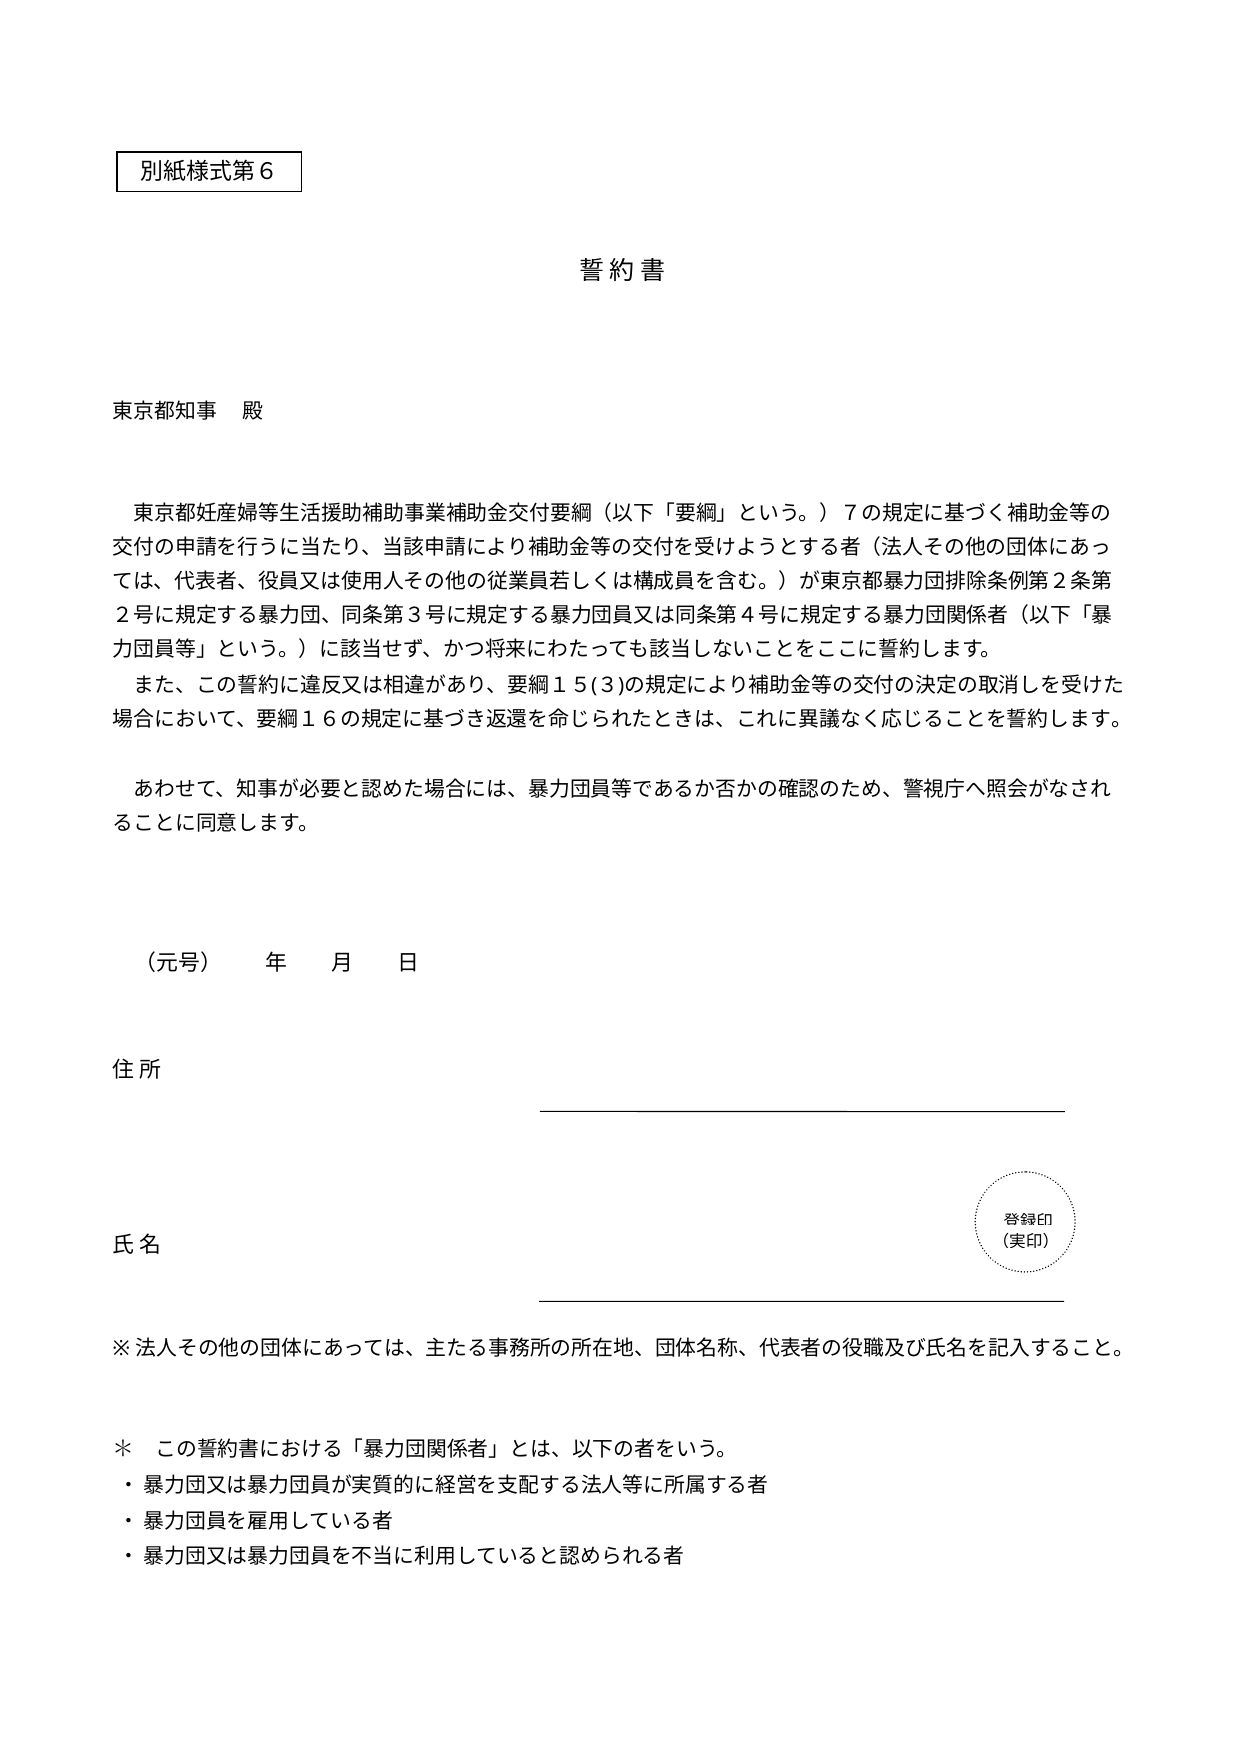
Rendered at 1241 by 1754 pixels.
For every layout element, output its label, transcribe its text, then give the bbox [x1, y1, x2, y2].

text ※ 法人その他の団体にあっては、主たる事務所の所在地、団体名称、代表者の役職及び氏名を記入すること。 [112, 1335, 1128, 1360]
text ・ 暴力団員を雇用している者 [112, 1504, 1128, 1534]
text 東京都知事 殿 [112, 394, 1128, 425]
text （元号） 年 月 日 [112, 945, 1128, 976]
text また、この誓約に違反又は相違があり、要綱１５(３)の規定により補助金等の交付の決定の取消しを受けた場合において、要綱１６の規定に基づき返還を命じられたときは、これに異議なく応じることを誓約します。 [112, 668, 1128, 766]
text 住 所 [112, 1052, 1128, 1083]
text ・ 暴力団又は暴力団員を不当に利用していると認められる者 [112, 1540, 1128, 1570]
text 氏 名 [112, 1227, 1163, 1259]
text ・ 暴力団又は暴力団員が実質的に経営を支配する法人等に所属する者 [112, 1468, 1128, 1498]
text あわせて、知事が必要と認めた場合には、暴力団員等であるか否かの確認のため、警視庁へ照会がなされることに同意します。 [112, 772, 1128, 836]
text 誓 約 書 [112, 250, 1131, 287]
text ＊ この誓約書における「暴力団関係者」とは、以下の者をいう。 [112, 1431, 1128, 1463]
text 東京都妊産婦等生活援助補助事業補助金交付要綱（以下「要綱」という。）７の規定に基づく補助金等の交付の申請を行うに当たり、当該申請により補助金等の交付を受けようとする者（法人その他の団体にあっては、代表者、役員又は使用人その他の従業員若しくは構成員を含む。）が東京都暴力団排除条例第２条第２号に規定する暴力団、同条第３号に規定する暴力団員又は同条第４号に規定する暴力団関係者（以下「暴力団員等」という。）に該当せず、かつ将来にわたっても該当しないことをここに誓約します。 [112, 496, 1128, 663]
